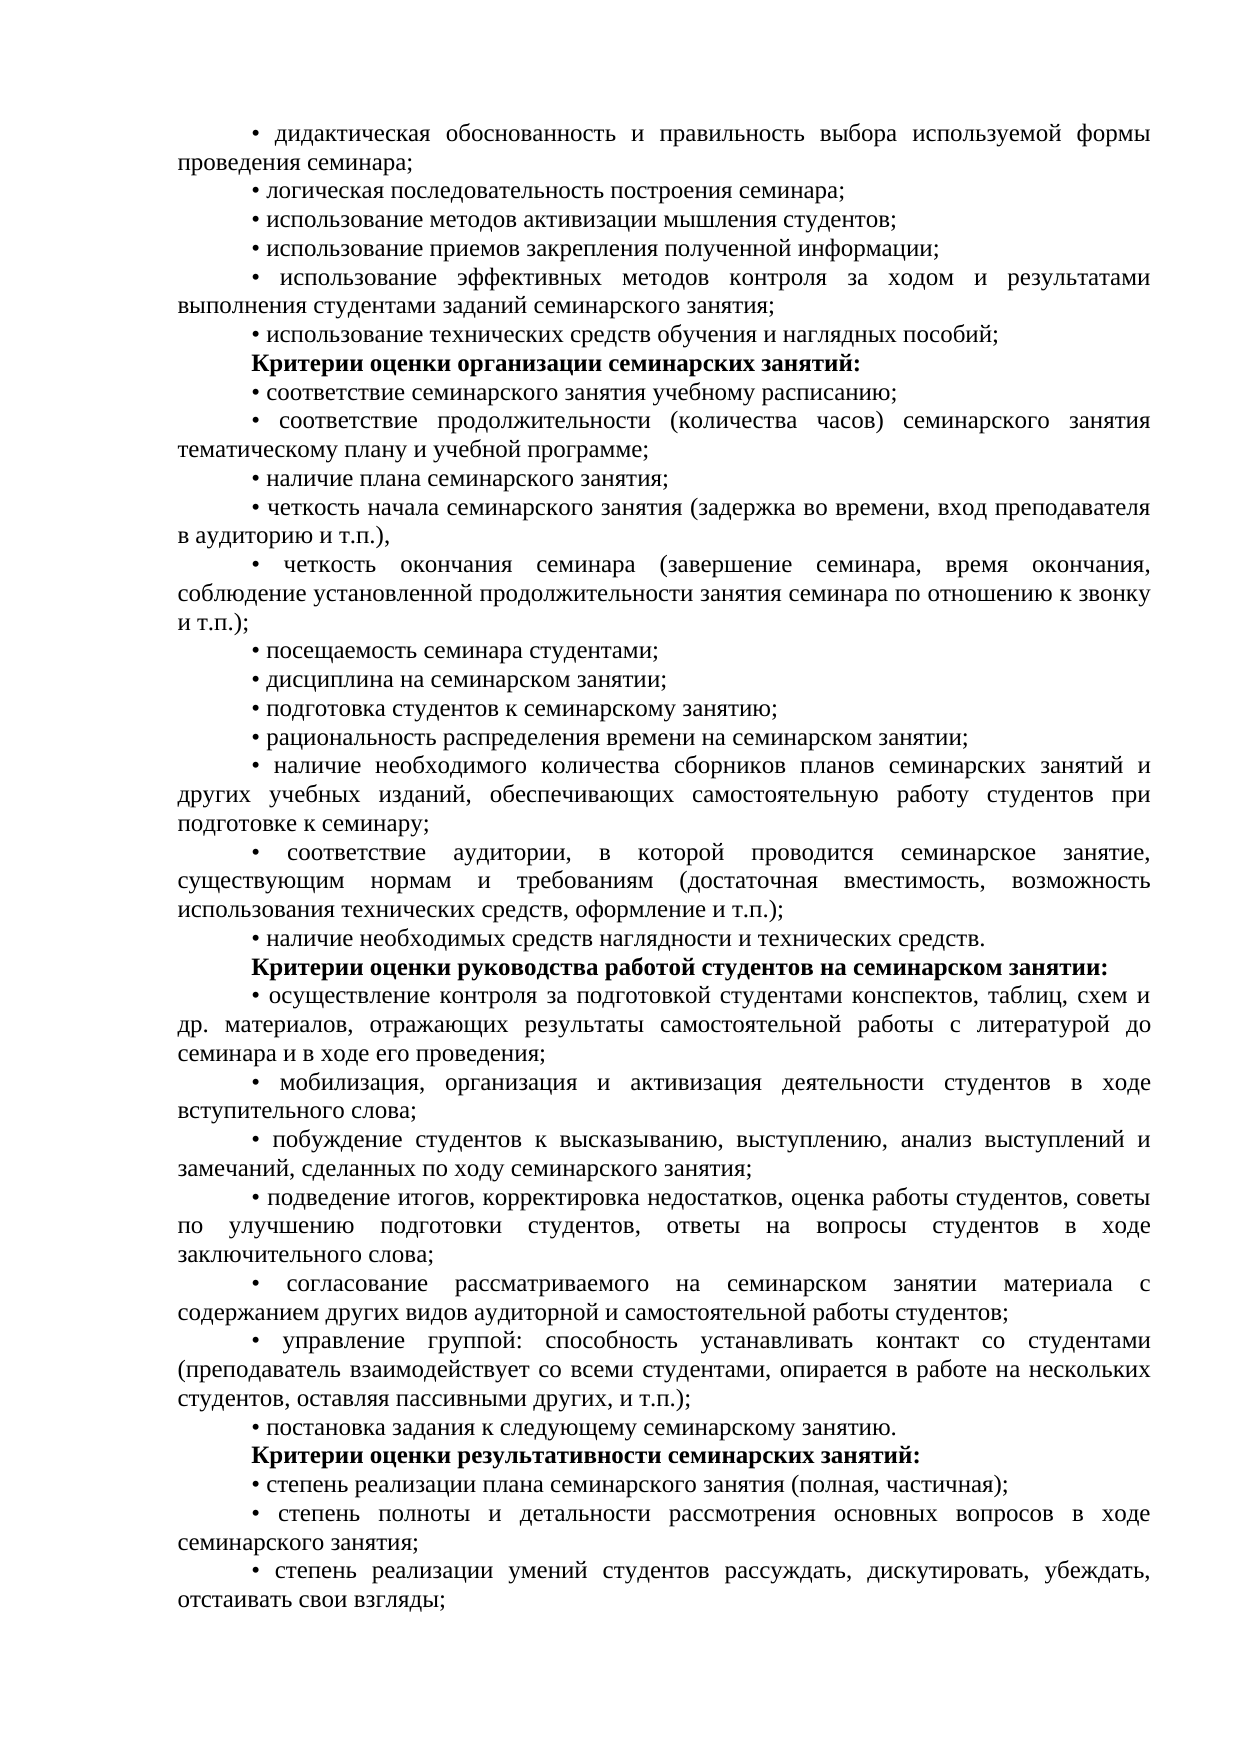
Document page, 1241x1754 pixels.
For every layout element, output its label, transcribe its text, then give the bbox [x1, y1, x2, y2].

text • побуждение студентов к высказыванию, выступлению, анализ выступлений и замечаний, сделанных по ходу семинарского занятия; [177, 1124, 1152, 1182]
text • посещаемость семинара студентами; [177, 636, 1152, 664]
text • использование эффективных методов контроля за ходом и результатами выполнения студентами заданий семинарского занятия; [177, 262, 1152, 319]
text • рациональность распределения времени на семинарском занятии; [177, 722, 1152, 751]
text • степень полноты и детальности рассмотрения основных вопросов в ходе семинарского занятия; [177, 1498, 1152, 1556]
text Критерии оценки руководства работой студентов на семинарском занятии: [177, 952, 1152, 981]
text • степень реализации умений студентов рассуждать, дискутировать, убеждать, отстаивать свои взгляды; [177, 1556, 1152, 1613]
text • четкость начала семинарского занятия (задержка во времени, вход преподавателя в аудиторию и т.п.), [177, 492, 1152, 549]
text • использование технических средств обучения и наглядных пособий; [177, 319, 1152, 348]
text • логическая последовательность построения семинара; [177, 176, 1152, 204]
text Критерии оценки результативности семинарских занятий: [177, 1441, 1152, 1469]
text • использование приемов закрепления полученной информации; [177, 233, 1152, 262]
text • соответствие семинарского занятия учебному расписанию; [177, 377, 1152, 406]
text • дидактическая обоснованность и правильность выбора используемой формы проведения семинара; [177, 118, 1152, 176]
text • наличие плана семинарского занятия; [177, 463, 1152, 492]
text • соответствие аудитории, в которой проводится семинарское занятие, существующим нормам и требованиям (достаточная вместимость, возможность использования технических средств, оформление и т.п.); [177, 837, 1152, 923]
text • степень реализации плана семинарского занятия (полная, частичная); [177, 1469, 1152, 1498]
text • дисциплина на семинарском занятии; [177, 664, 1152, 693]
text • управление группой: способность устанавливать контакт со студентами (преподаватель взаимодействует со всеми студентами, опирается в работе на нескольких студентов, оставляя пассивными других, и т.п.); [177, 1326, 1152, 1412]
text • четкость окончания семинара (завершение семинара, время окончания, соблюдение установленной продолжительности занятия семинара по отношению к звонку и т.п.); [177, 549, 1152, 636]
text • осуществление контроля за подготовкой студентами конспектов, таблиц, схем и др. материалов, отражающих результаты самостоятельной работы с литературой до семинара и в ходе его проведения; [177, 981, 1152, 1067]
text • использование методов активизации мышления студентов; [177, 204, 1152, 233]
text • согласование рассматриваемого на семинарском занятии материала с содержанием других видов аудиторной и самостоятельной работы студентов; [177, 1268, 1152, 1326]
text • постановка задания к следующему семинарскому занятию. [177, 1412, 1152, 1441]
text • мобилизация, организация и активизация деятельности студентов в ходе вступительного слова; [177, 1067, 1152, 1124]
text • подведение итогов, корректировка недостатков, оценка работы студентов, советы по улучшению подготовки студентов, ответы на вопросы студентов в ходе заключительного слова; [177, 1182, 1152, 1268]
text • наличие необходимого количества сборников планов семинарских занятий и других учебных изданий, обеспечивающих самостоятельную работу студентов при подготовке к семинару; [177, 751, 1152, 837]
text • наличие необходимых средств наглядности и технических средств. [177, 923, 1152, 952]
text • соответствие продолжительности (количества часов) семинарского занятия тематическому плану и учебной программе; [177, 406, 1152, 463]
text • подготовка студентов к семинарскому занятию; [177, 693, 1152, 722]
text Критерии оценки организации семинарских занятий: [177, 348, 1152, 377]
